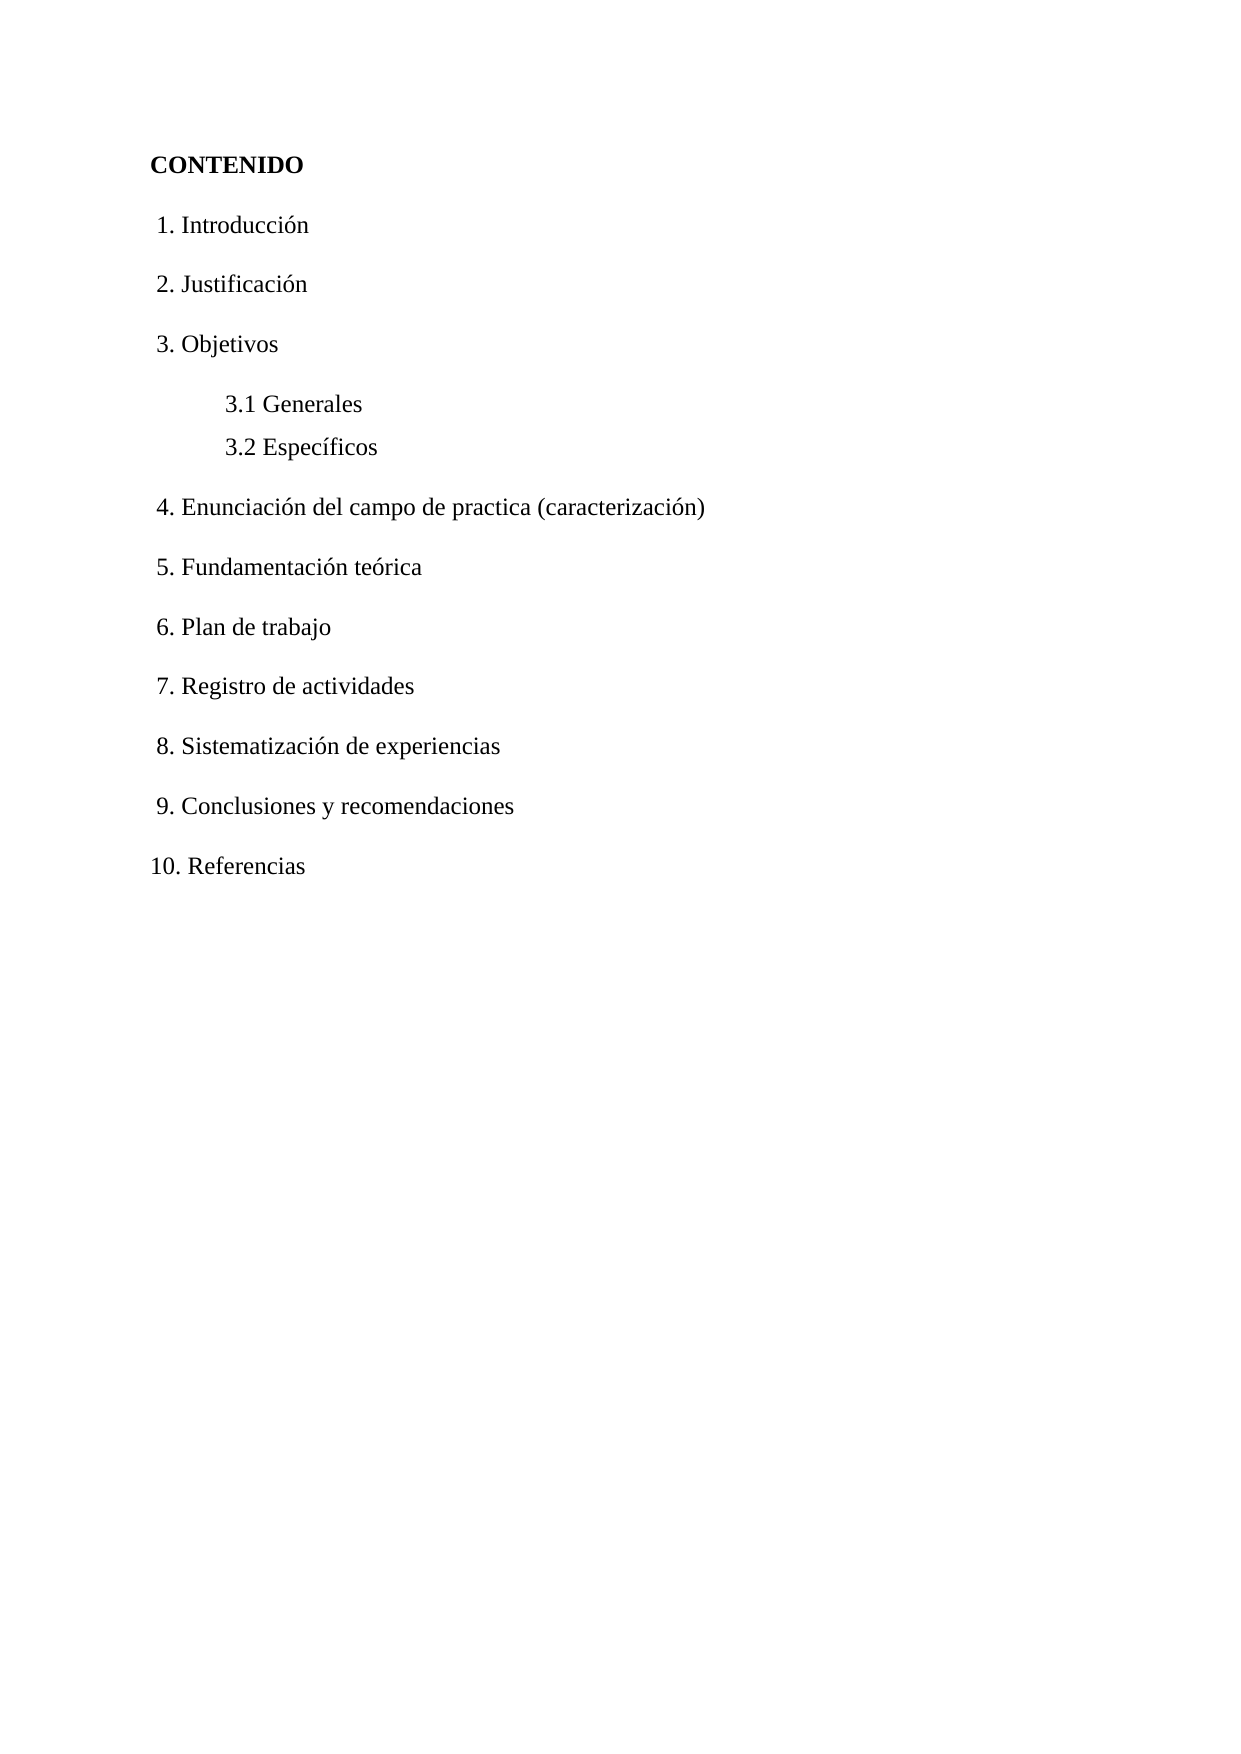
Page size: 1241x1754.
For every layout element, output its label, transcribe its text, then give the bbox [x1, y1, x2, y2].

text CONTENIDO [150, 150, 1090, 179]
text 2. Justificación [150, 269, 1090, 298]
text 10. Referencias [150, 851, 1090, 879]
text 8. Sistematización de experiencias [150, 731, 1090, 760]
text 1. Introducción [150, 210, 1090, 238]
list 3.2 Específicos [225, 432, 1090, 461]
list 3.1 Generales [225, 389, 1090, 418]
text 5. Fundamentación teórica [150, 552, 1090, 581]
text 4. Enunciación del campo de practica (caracterización) [150, 492, 1090, 521]
text 9. Conclusiones y recomendaciones [150, 791, 1090, 820]
text 3. Objetivos [150, 329, 1090, 358]
text 6. Plan de trabajo [150, 612, 1090, 640]
text 7. Registro de actividades [150, 671, 1090, 700]
